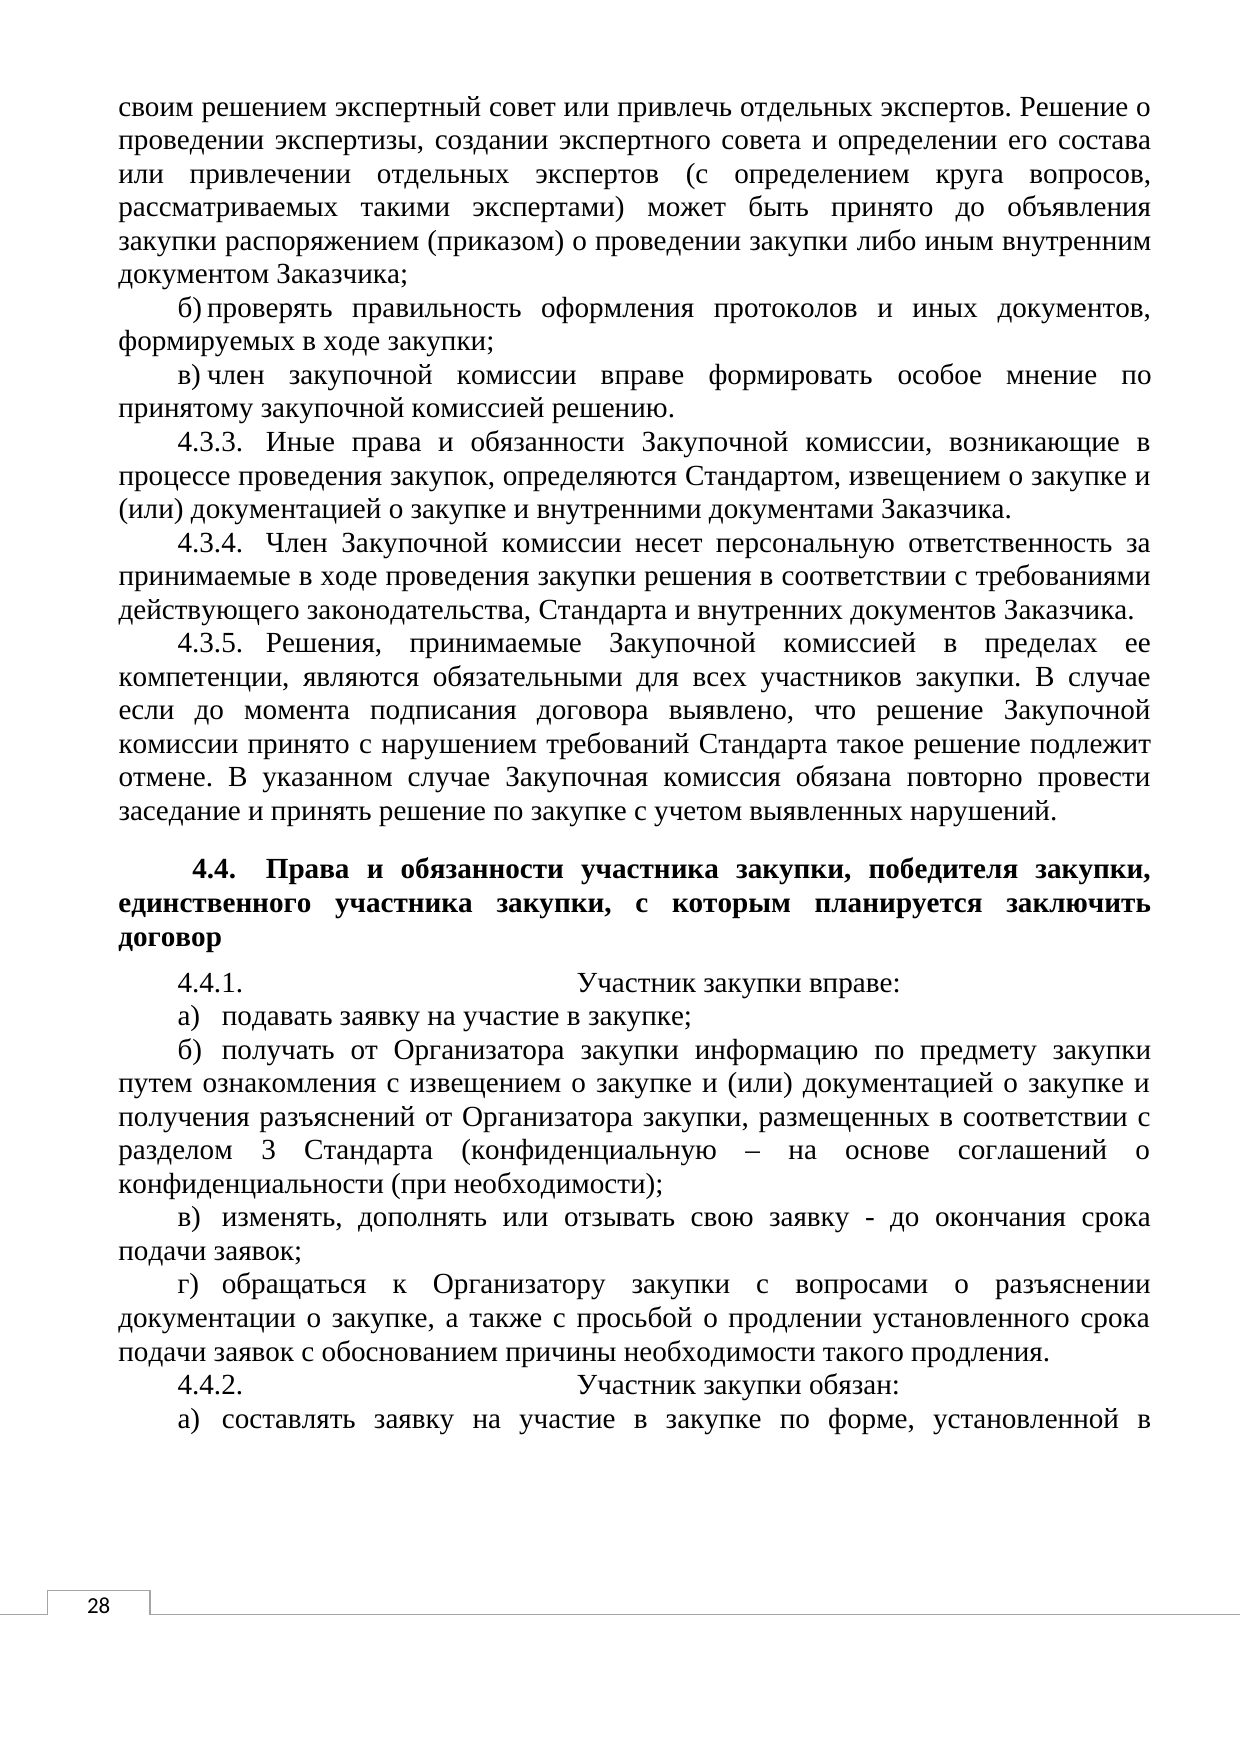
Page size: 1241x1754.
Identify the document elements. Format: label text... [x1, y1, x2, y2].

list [118, 89, 1152, 290]
list Иные права и обязанности Закупочной комиссии, возникающие в процессе проведения закупок, определяются Стандартом, извещением о закупке и (или) документацией о закупке и внутренними документами Заказчика. [118, 424, 1152, 525]
list подавать заявку на участие в закупке; [118, 998, 1152, 1032]
list обращаться к Организатору закупки с вопросами о разъяснении документации о закупке, а также с просьбой о продлении установленного срока подачи заявок с обоснованием причины необходимости такого продления. [118, 1267, 1152, 1367]
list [118, 1401, 1152, 1434]
list Член Закупочной комиссии несет персональную ответственность за принимаемые в ходе проведения закупки решения в соответствии с требованиями действующего законодательства, Стандарта и внутренних документов Заказчика. [118, 525, 1152, 625]
list получать от Организатора закупки информацию по предмету закупки путем ознакомления с извещением о закупке и (или) документацией о закупке и получения разъяснений от Организатора закупки, размещенных в соответствии с разделом 3 Стандарта (конфиденциальную – на основе соглашений о конфиденциальности (при необходимости); [118, 1032, 1152, 1199]
list проверять правильность оформления протоколов и иных документов, формируемых в ходе закупки; [118, 290, 1152, 357]
list Участник закупки вправе: [118, 965, 1152, 998]
list изменять, дополнять или отзывать свою заявку - до окончания срока подачи заявок; [118, 1199, 1152, 1267]
list член закупочной комиссии вправе формировать особое мнение по принятому закупочной комиссией решению. [118, 357, 1152, 424]
list Участник закупки обязан: [118, 1367, 1152, 1401]
list Решения, принимаемые Закупочной комиссией в пределах ее компетенции, являются обязательными для всех участников закупки. В случае если до момента подписания договора выявлено, что решение Закупочной комиссии принято с нарушением требований Стандарта такое решение подлежит отмене. В указанном случае Закупочная комиссия обязана повторно провести заседание и принять решение по закупке с учетом выявленных нарушений. [118, 625, 1152, 827]
list Права и обязанности участника закупки, победителя закупки, единственного участника закупки, с которым планируется заключить договор [118, 852, 1152, 952]
